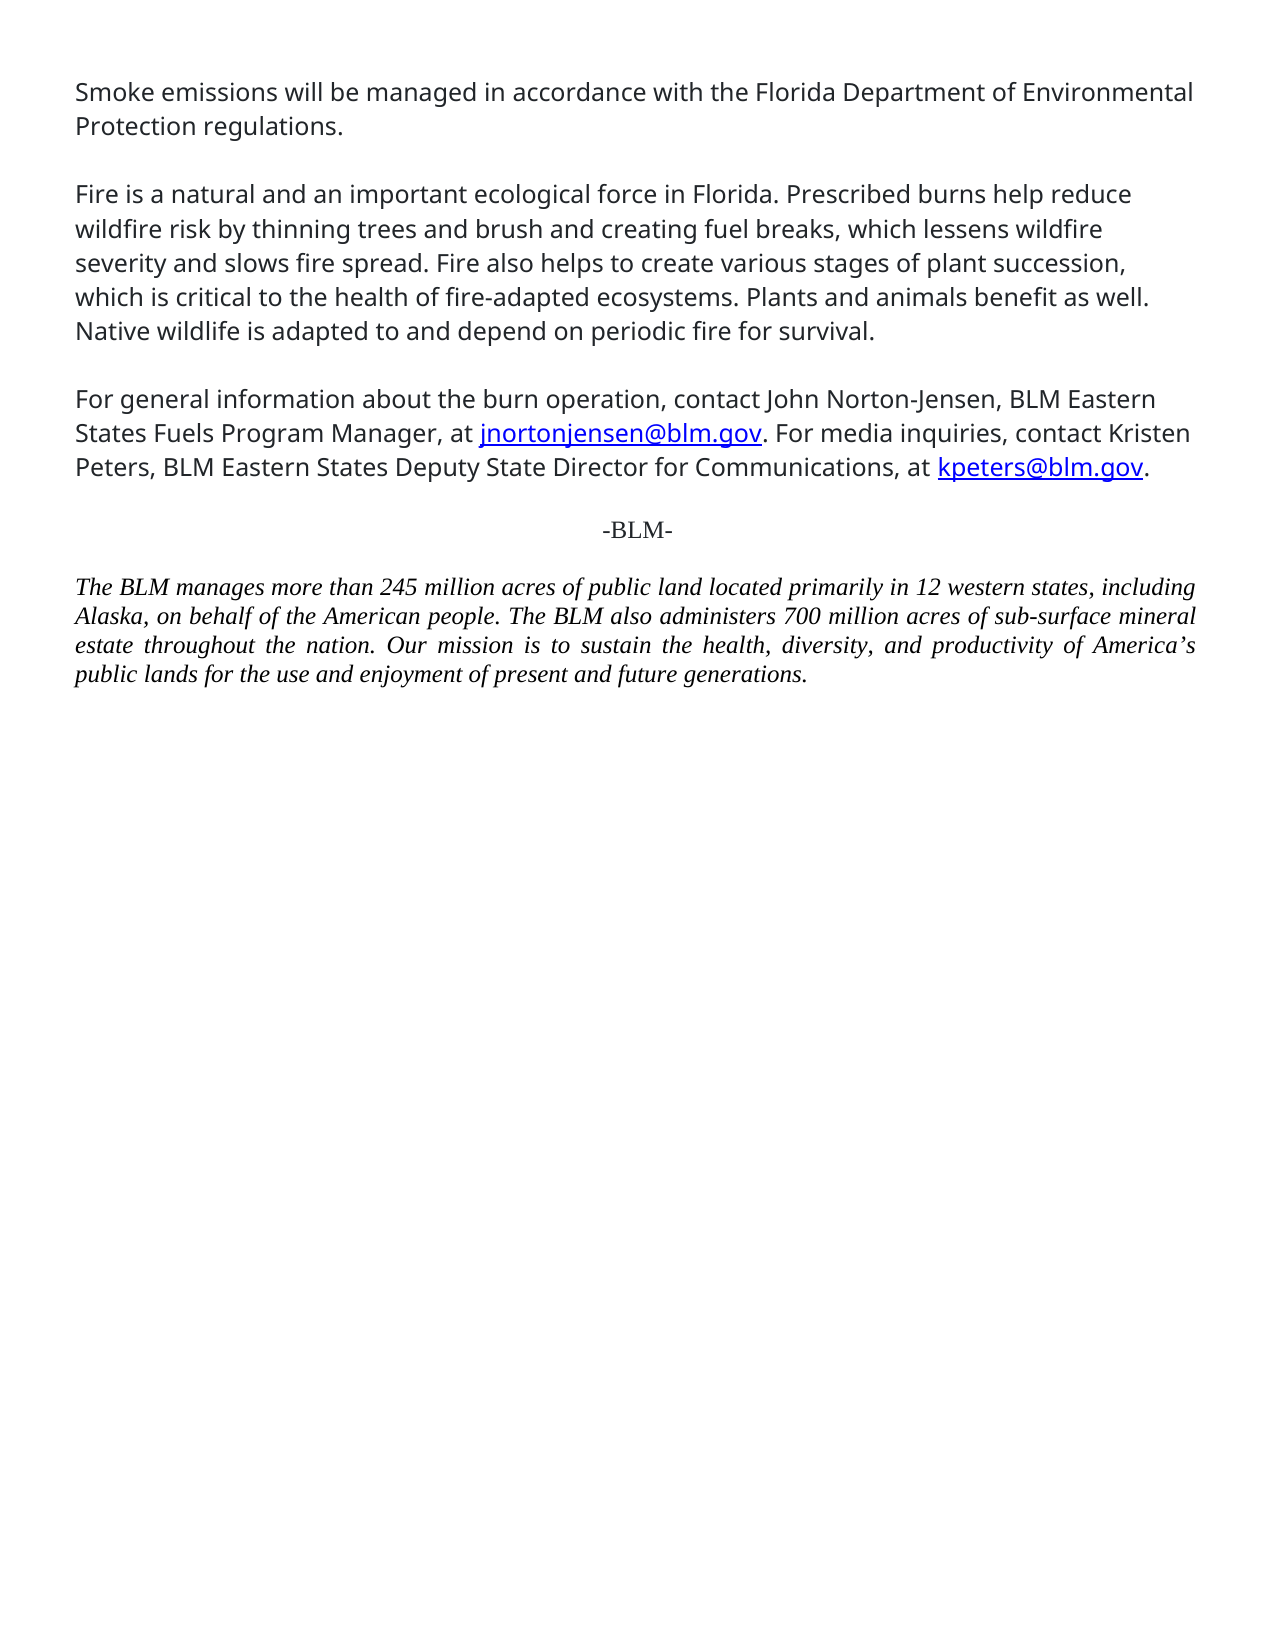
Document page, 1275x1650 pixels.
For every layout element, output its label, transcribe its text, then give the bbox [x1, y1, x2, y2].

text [75, 75, 1200, 143]
text The BLM manages more than 245 million acres of public land located primarily in 12 western states, including Alaska, on behalf of the American people. The BLM also administers 700 million acres of sub-surface mineral estate throughout the nation. Our mission is to sustain the health, diversity, and productivity of America’s public lands for the use and enjoyment of present and future generations. [75, 572, 1200, 687]
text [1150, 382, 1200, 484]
text -BLM- [75, 515, 1200, 544]
text Fire is a natural and an important ecological force in Florida. Prescribed burns help reduce wildfire risk by thinning trees and brush and creating fuel breaks, which lessens wildfire severity and slows fire spread. Fire also helps to create various stages of plant succession, which is critical to the health of fire-adapted ecosystems. Plants and animals benefit as well. Native wildlife is adapted to and depend on periodic fire for survival. [75, 143, 1200, 347]
